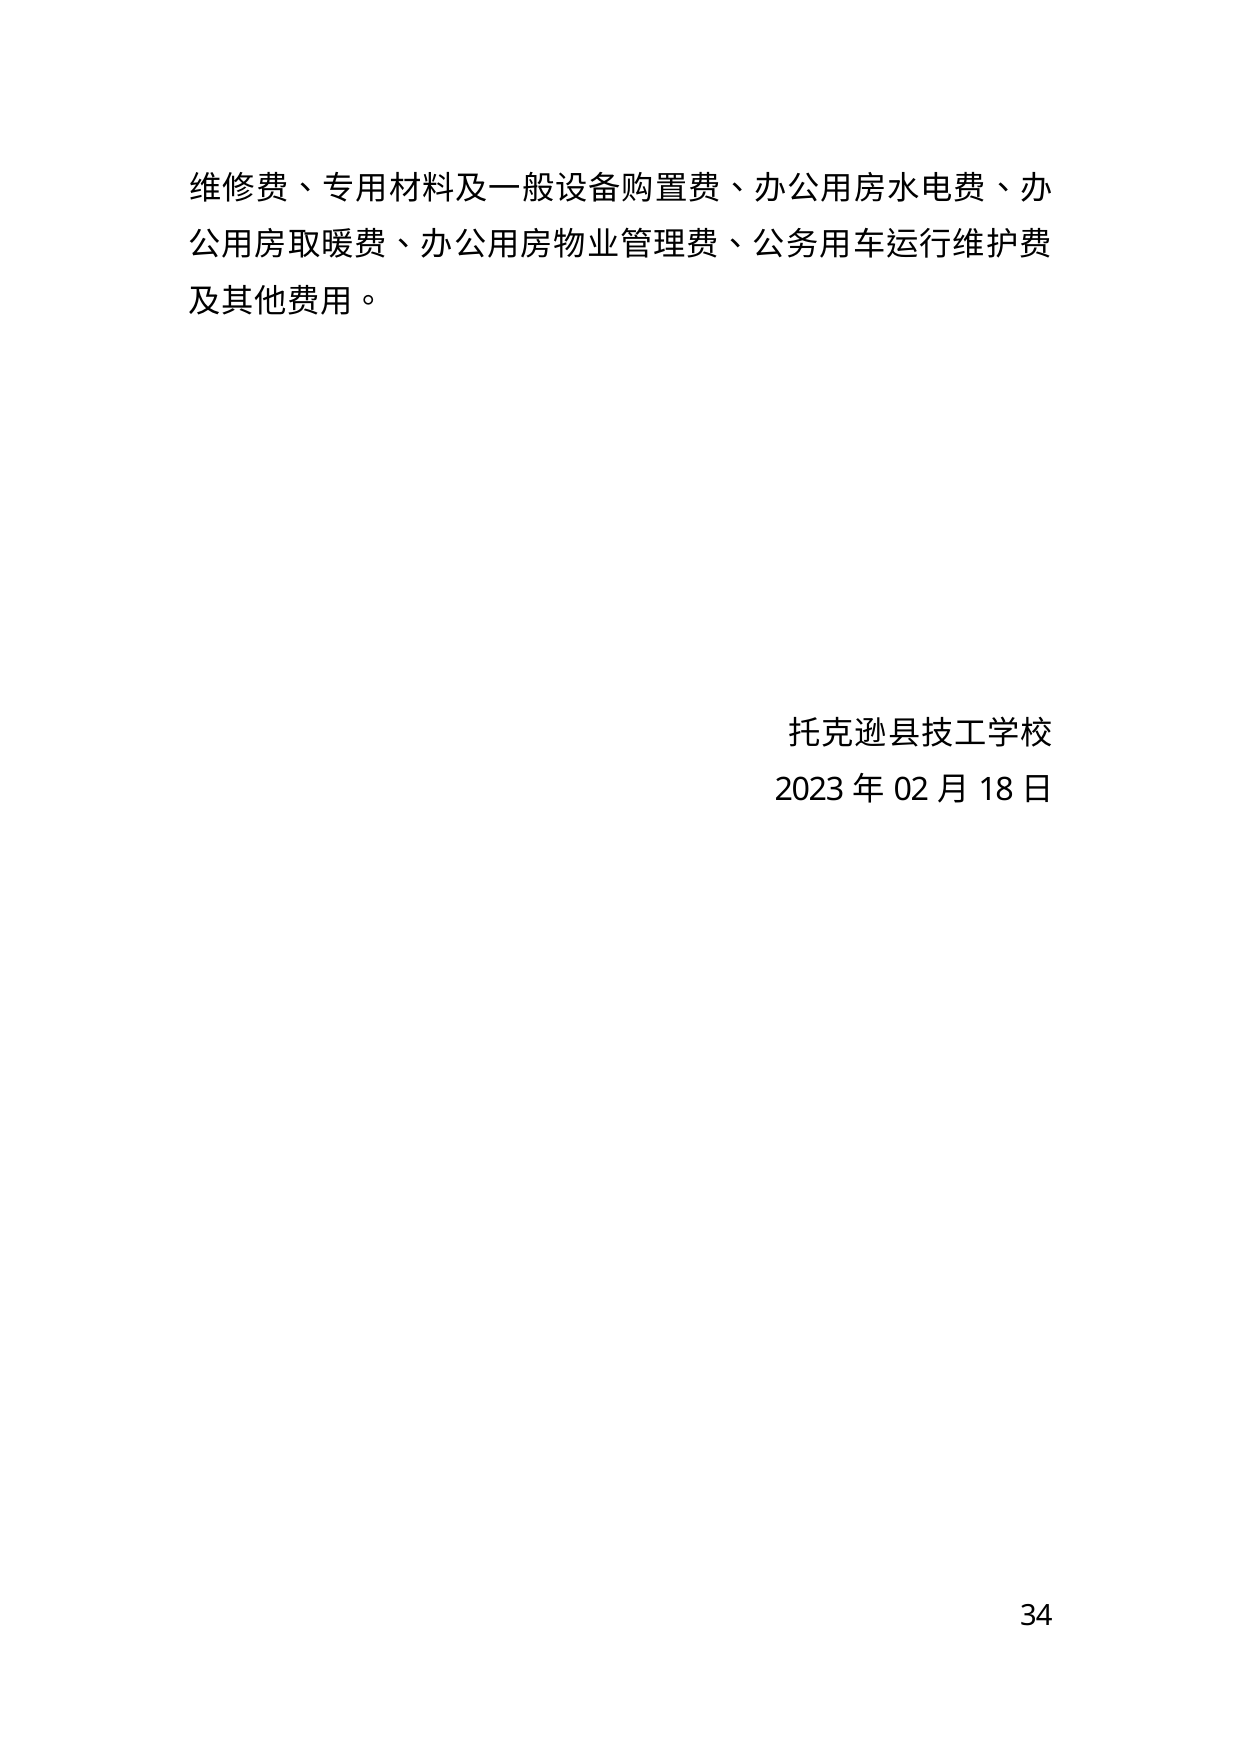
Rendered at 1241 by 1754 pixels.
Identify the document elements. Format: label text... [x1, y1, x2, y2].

text 维修费、专用材料及一般设备购置费、办公用房水电费、办 公用房取暖费、办公用房物业管理费、公务用车运行维护费 及其他费用。 [188, 165, 1053, 322]
text 2023 年 02 月 18 日 [186, 768, 1054, 808]
text 托克逊县技工学校 [186, 712, 1053, 752]
